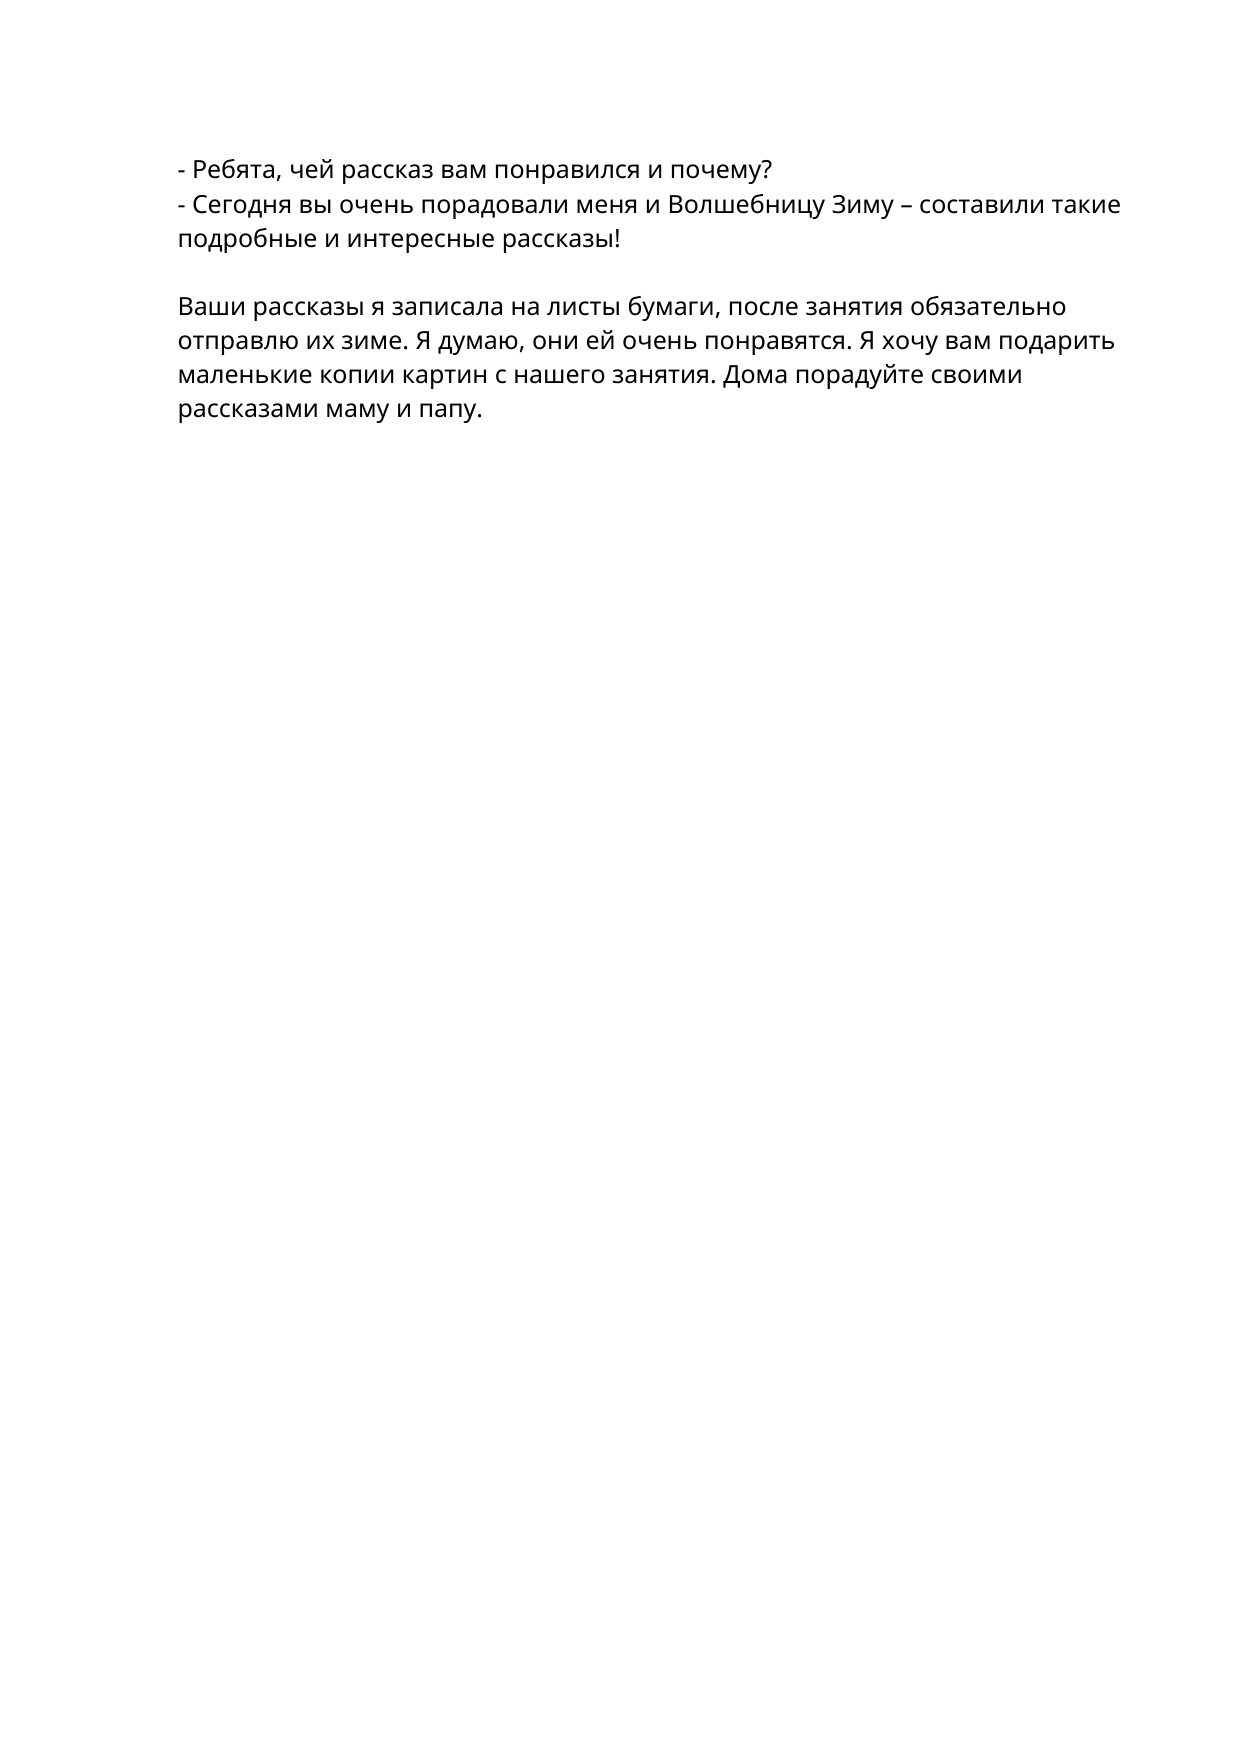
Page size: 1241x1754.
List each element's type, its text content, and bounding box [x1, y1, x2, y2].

text - Ребята, чей рассказ вам понравился и почему? [177, 152, 1152, 186]
text - Сегодня вы очень порадовали меня и Волшебницу Зиму – составили такие подробные и интересные рассказы! [177, 186, 1152, 254]
text Ваши рассказы я записала на листы бумаги, после занятия обязательно отправлю их зиме. Я думаю, они ей очень понравятся. Я хочу вам подарить маленькие копии картин с нашего занятия. Дома порадуйте своими рассказами маму и папу. [177, 288, 1152, 425]
